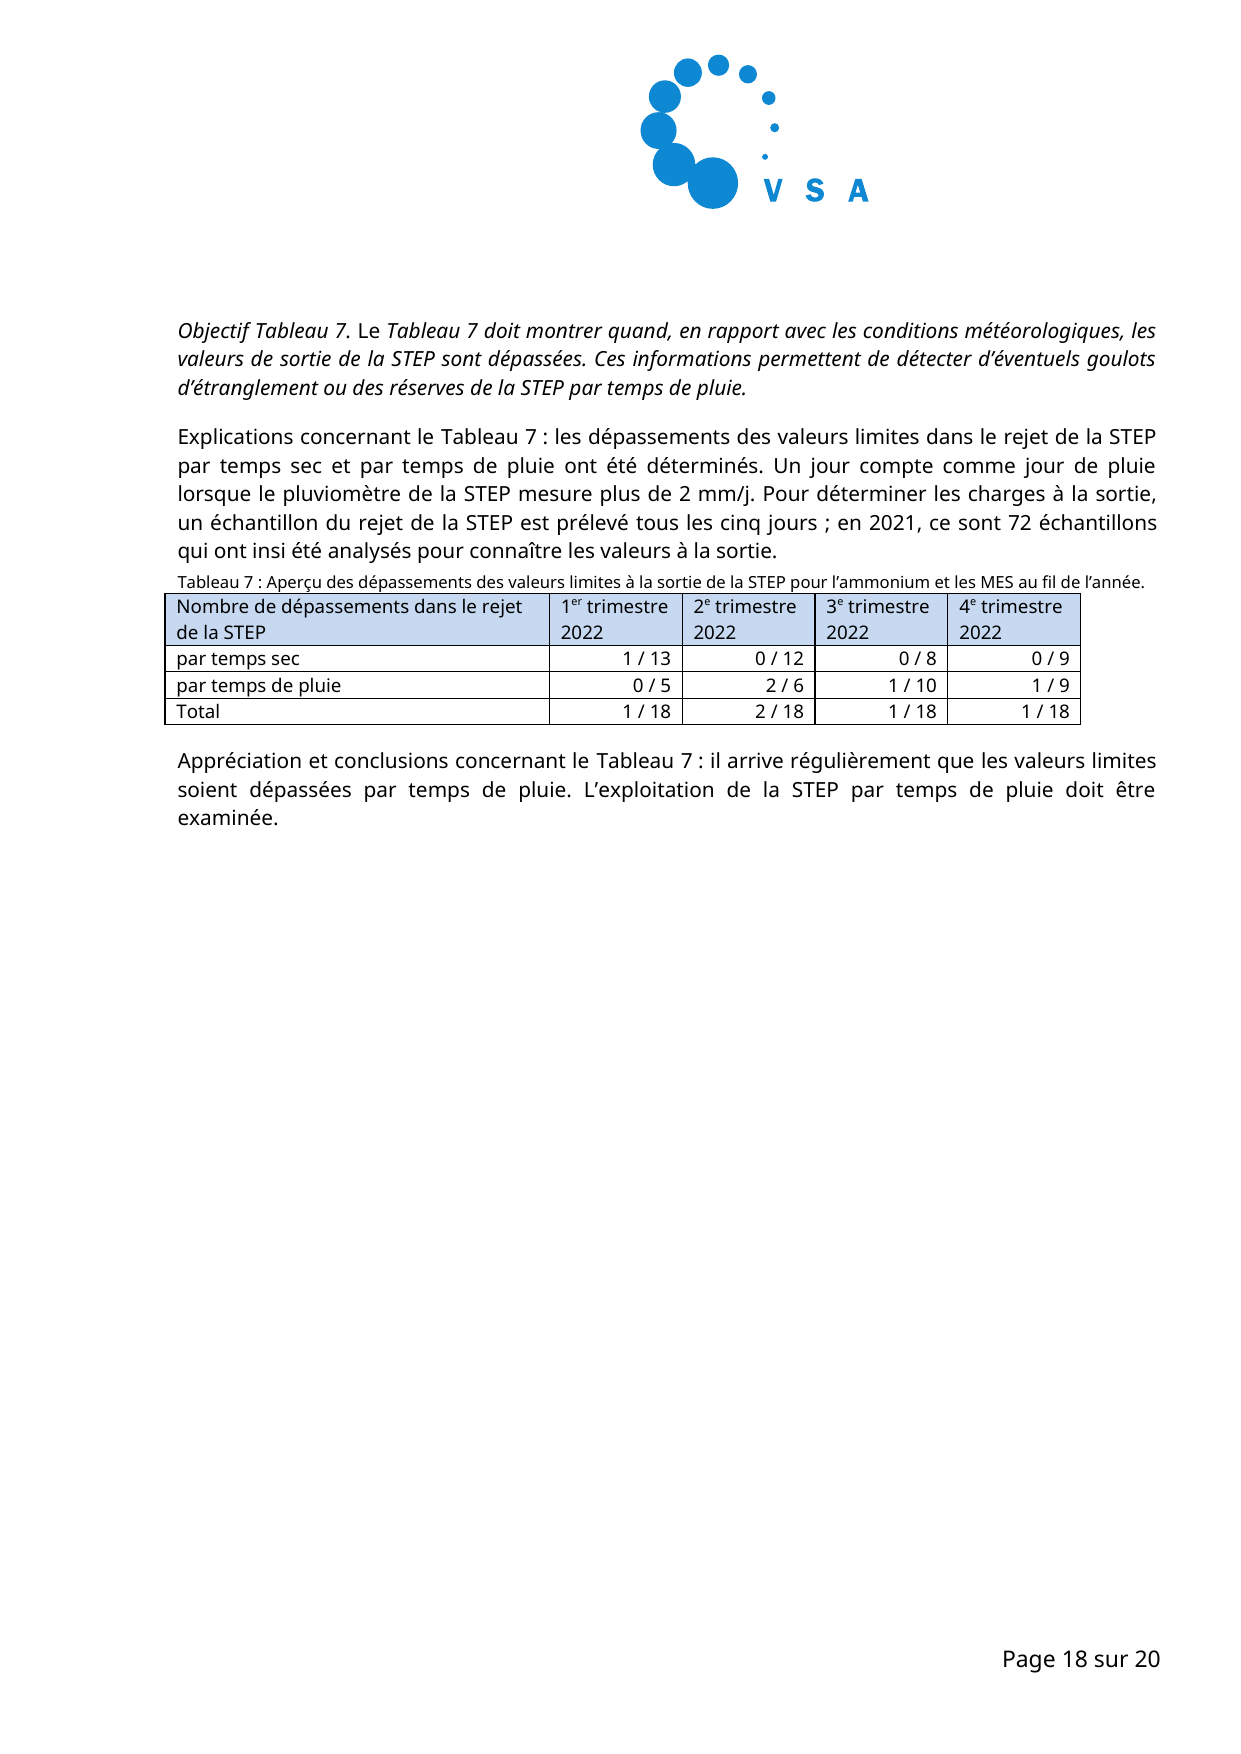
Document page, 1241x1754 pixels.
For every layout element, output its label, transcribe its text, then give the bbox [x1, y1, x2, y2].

table_cell par temps de pluie [166, 672, 549, 698]
table_header Nombre de dépassements dans le rejet de la STEP [166, 594, 549, 645]
text Explications concernant le tableau 7 : les dépassements des valeurs limites dans le rejet de la STEP par temps sec et par temps de pluie ont été déterminés. Un jour compte comme jour de pluie lorsque le pluviomètre de la STEP mesure plus de 2 mm/j. Pour déterminer les charges à la sortie, un échantillon du rejet de la STEP est prélevé tous les cinq jours ; en 2021, ce sont 72 échantillons qui ont insi été analysés pour connaître les valeurs à la sortie. [177, 422, 1157, 564]
table_header 4e trimestre 2022 [948, 594, 1080, 645]
text Tableau 7 : Aperçu des dépassements des valeurs limites à la sortie de la STEP pour l’ammonium et les MES au fil de l’année. [177, 571, 1157, 593]
table_cell 0 / 5 [550, 672, 682, 698]
table_header 2e trimestre 2022 [683, 594, 814, 645]
text Appréciation et conclusions concernant le tableau 7 : il arrive régulièrement que les valeurs limites soient dépassées par temps de pluie. L’exploitation de la STEP par temps de pluie doit être examinée. [177, 746, 1157, 832]
table_cell Total [166, 699, 549, 724]
table_cell 2 / 6 [683, 672, 814, 698]
table_header 1er trimestre 2022 [550, 594, 682, 645]
table_cell 1 / 13 [550, 646, 682, 671]
table_header 3e trimestre 2022 [816, 594, 947, 645]
table_cell 1 / 9 [948, 672, 1080, 698]
table_cell 0 / 9 [948, 646, 1080, 671]
table_cell 0 / 12 [683, 646, 814, 671]
table_cell 1 / 10 [816, 672, 947, 698]
table_cell 2 / 18 [683, 699, 814, 724]
table_cell 1 / 18 [816, 699, 947, 724]
table_cell 0 / 8 [816, 646, 947, 671]
table_cell par temps sec [166, 646, 549, 671]
table_cell 1 / 18 [550, 699, 682, 724]
table_cell 1 / 18 [948, 699, 1080, 724]
text Objectif Tableau 7. Le tableau 7 doit montrer quand, en rapport avec les conditions météorologiques, les valeurs de sortie de la STEP sont dépassées. Ces informations permettent de détecter d’éventuels goulots d’étranglement ou des réserves de la STEP par temps de pluie. [177, 316, 1157, 401]
